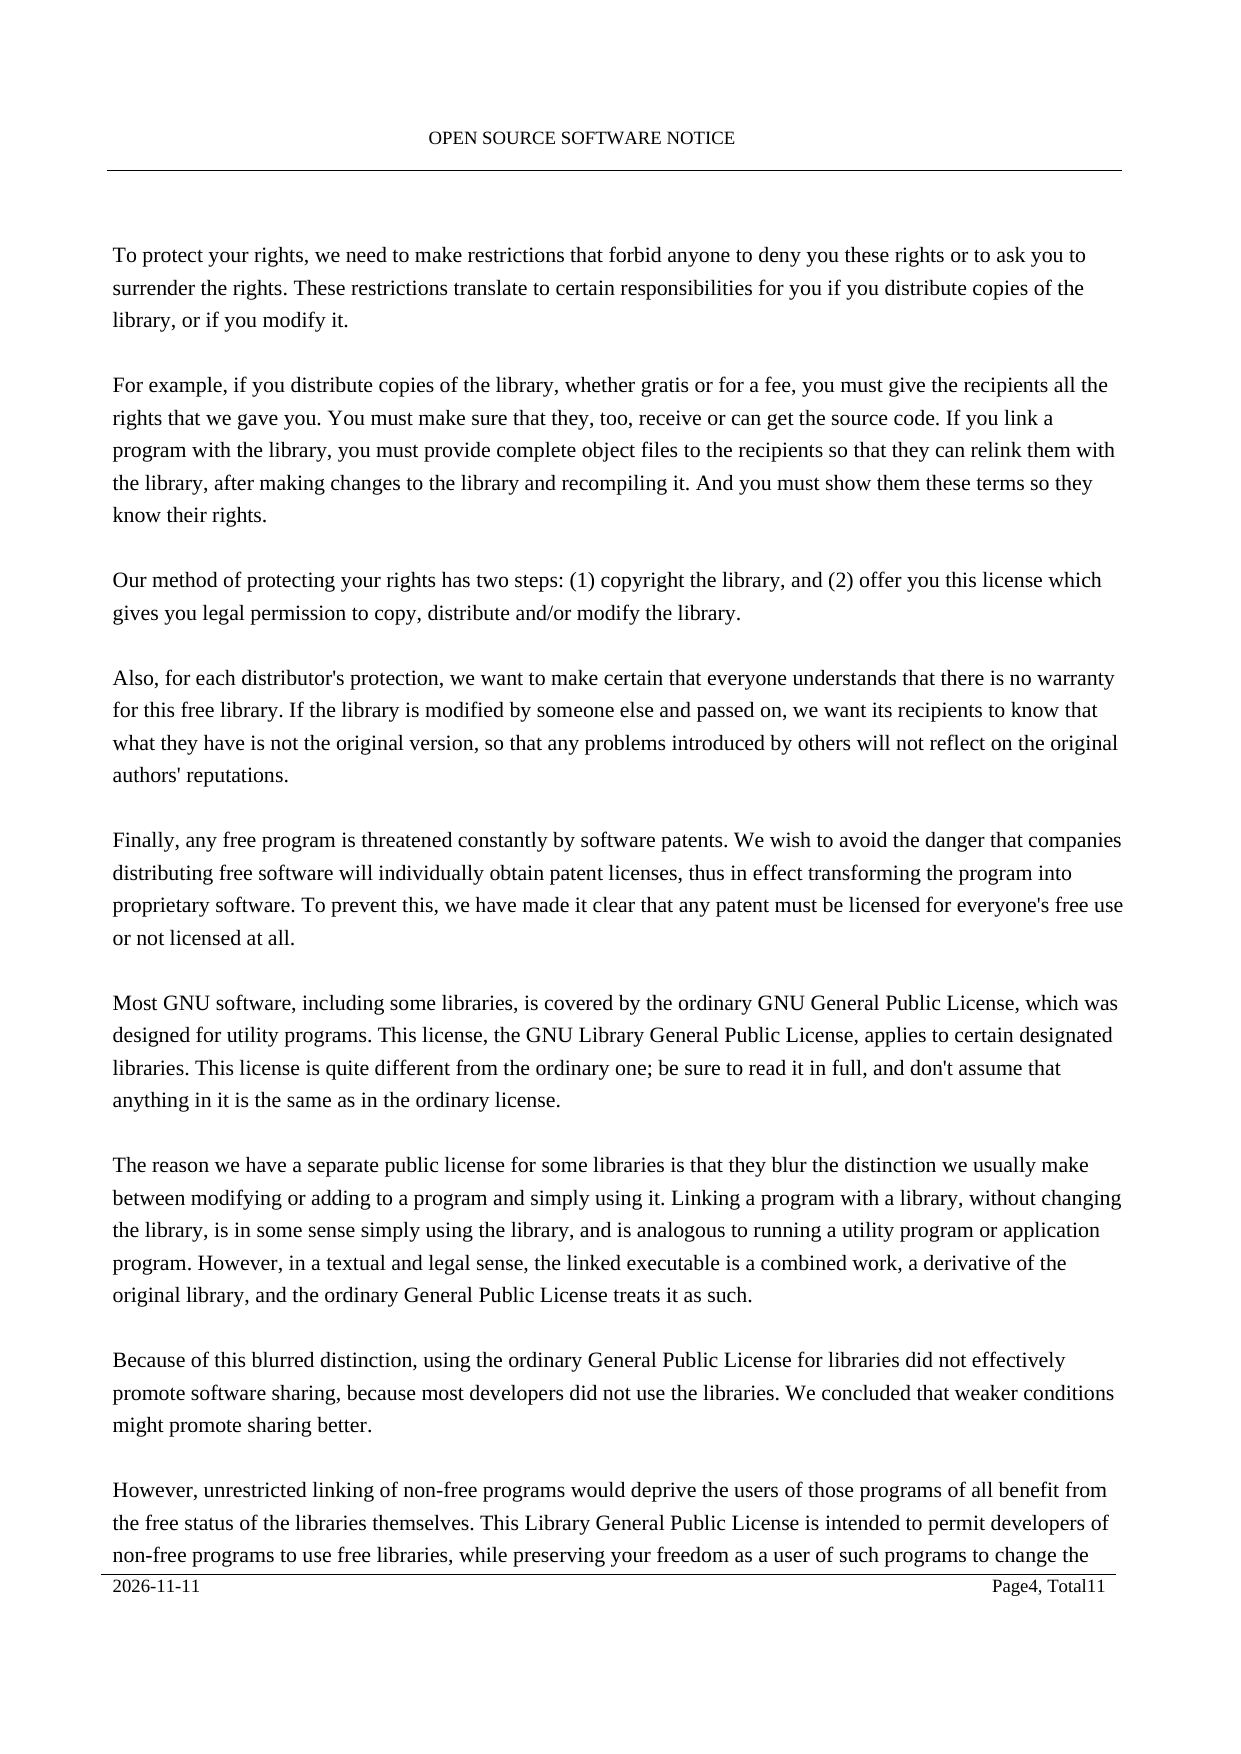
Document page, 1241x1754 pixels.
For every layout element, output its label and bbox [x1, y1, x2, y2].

text [112, 206, 1128, 1571]
